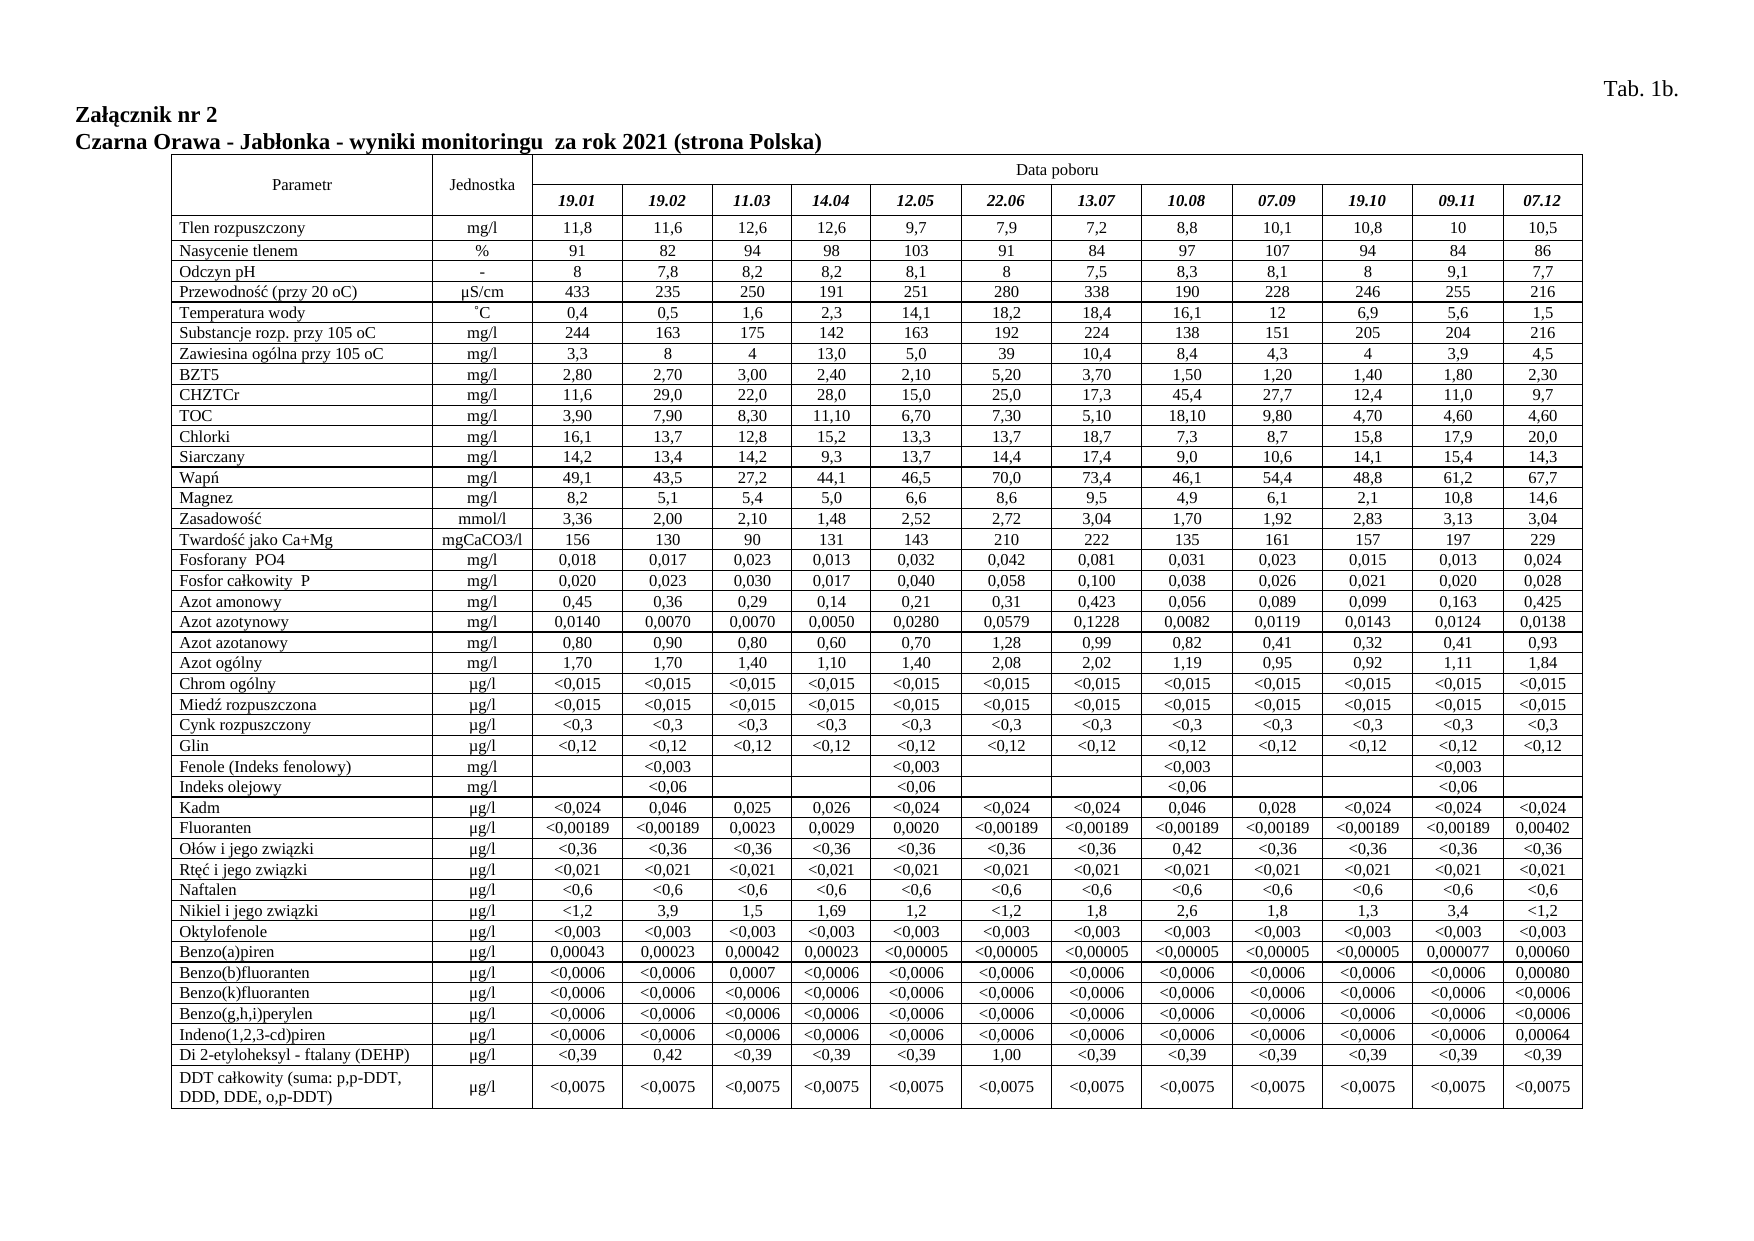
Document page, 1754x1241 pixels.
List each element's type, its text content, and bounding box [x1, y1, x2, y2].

table_cell 8,1 [871, 261, 961, 281]
table_cell 9,5 [1052, 488, 1141, 508]
table_cell 0,018 [533, 550, 622, 569]
table_cell 0,023 [1233, 550, 1322, 569]
table_cell 0,70 [871, 633, 961, 652]
table_cell <1,2 [1504, 901, 1582, 920]
table_cell 2,52 [871, 509, 961, 528]
table_cell DDT całkowity (suma: p,p-DDT, DDD, DDE, o,p-DDT) [172, 1066, 432, 1108]
table_cell 0,0143 [1323, 612, 1412, 631]
table_cell 4 [1323, 344, 1412, 363]
table_cell 5,10 [1052, 406, 1141, 425]
table_cell <0,0006 [1142, 1004, 1232, 1023]
table_cell <0,6 [713, 880, 791, 899]
table_cell 0,90 [623, 633, 712, 652]
table_cell 5,20 [962, 364, 1051, 384]
table_cell <0,0006 [1413, 983, 1503, 1003]
table_cell 11,6 [533, 385, 622, 404]
table_cell 5,0 [792, 488, 870, 508]
table_cell <0,00005 [1142, 942, 1232, 961]
table_cell <0,6 [1413, 880, 1503, 899]
table_cell mg/l [433, 385, 532, 404]
table_cell μg/l [433, 1045, 532, 1064]
table_cell [792, 777, 870, 796]
table_cell 0,015 [1323, 550, 1412, 569]
table_cell <0,0075 [792, 1066, 870, 1108]
table_cell <0,12 [1052, 736, 1141, 755]
table_cell Azot azotynowy [172, 612, 432, 631]
table_cell 0,00402 [1504, 818, 1582, 838]
table_cell 143 [871, 529, 961, 549]
table_cell 10,8 [1323, 216, 1412, 239]
table_cell μg/l [433, 859, 532, 879]
table_cell [1504, 756, 1582, 776]
table_cell 9,7 [871, 216, 961, 239]
table_cell 2,30 [1504, 364, 1582, 384]
table_cell 2,70 [623, 364, 712, 384]
table_cell 84 [1052, 241, 1141, 260]
table_cell <0,0006 [533, 1024, 622, 1044]
table_cell 2,3 [792, 303, 870, 322]
table_cell 192 [962, 323, 1051, 343]
table_cell 10,1 [1233, 216, 1322, 239]
table_cell <0,024 [871, 798, 961, 817]
table_cell <0,0006 [1323, 1024, 1412, 1044]
table_cell 48,8 [1323, 468, 1412, 487]
table_cell <0,0006 [792, 963, 870, 982]
table_cell Odczyn pH [172, 261, 432, 281]
table_cell 251 [871, 282, 961, 301]
table_cell 07.09 [1233, 185, 1322, 214]
table_cell 27,7 [1233, 385, 1322, 404]
table_cell Siarczany [172, 447, 432, 466]
table_cell 0,100 [1052, 571, 1141, 590]
table_cell [1323, 756, 1412, 776]
table_cell <0,015 [1052, 694, 1141, 714]
table_cell mg/l [433, 756, 532, 776]
table_cell 0,023 [713, 550, 791, 569]
table_cell 244 [533, 323, 622, 343]
table_cell <0,36 [871, 839, 961, 858]
table_cell [792, 756, 870, 776]
table_cell <0,36 [713, 839, 791, 858]
table_cell 4,70 [1323, 406, 1412, 425]
table_cell 13,4 [623, 447, 712, 466]
table_cell <0,39 [1142, 1045, 1232, 1064]
table_cell 1,8 [1052, 901, 1141, 920]
table_cell 8,2 [533, 488, 622, 508]
table_cell 1,11 [1413, 653, 1503, 673]
table_cell Fosforany PO4 [172, 550, 432, 569]
table_cell Chlorki [172, 426, 432, 446]
table_cell 8,7 [1233, 426, 1322, 446]
table_cell <0,0006 [1504, 1004, 1582, 1023]
table_cell 163 [871, 323, 961, 343]
table_cell Benzo(k)fluoranten [172, 983, 432, 1003]
table_cell 1,84 [1504, 653, 1582, 673]
table_cell <0,015 [1233, 674, 1322, 693]
table_cell 12,4 [1323, 385, 1412, 404]
table_cell Indeks olejowy [172, 777, 432, 796]
table_cell <0,0006 [623, 983, 712, 1003]
table_cell 163 [623, 323, 712, 343]
table_cell <0,0006 [1323, 963, 1412, 982]
table_cell <0,0006 [962, 963, 1051, 982]
table_cell 204 [1413, 323, 1503, 343]
table_cell <0,021 [871, 859, 961, 879]
text Tab. 1b. [75, 75, 1679, 101]
table_cell 17,4 [1052, 447, 1141, 466]
table_cell 10,5 [1504, 216, 1582, 239]
table_cell <0,12 [1504, 736, 1582, 755]
table_cell <0,0006 [792, 1004, 870, 1023]
table_cell <0,015 [533, 694, 622, 714]
table_cell µg/l [433, 715, 532, 734]
table_cell 138 [1142, 323, 1232, 343]
table_cell 8,6 [962, 488, 1051, 508]
table_cell 07.12 [1504, 185, 1582, 214]
table_cell <0,36 [1323, 839, 1412, 858]
table_cell 175 [713, 323, 791, 343]
table_cell 15,8 [1323, 426, 1412, 446]
table_cell <0,3 [533, 715, 622, 734]
table_cell <0,6 [1504, 880, 1582, 899]
table_cell <0,06 [871, 777, 961, 796]
table_cell 1,80 [1413, 364, 1503, 384]
table_cell <0,021 [792, 859, 870, 879]
table_cell 1,5 [1504, 303, 1582, 322]
table_cell <0,36 [623, 839, 712, 858]
table_cell 0,0124 [1413, 612, 1503, 631]
table_cell Zasadowość [172, 509, 432, 528]
table_cell <0,0075 [871, 1066, 961, 1108]
table_cell 0,017 [792, 571, 870, 590]
table_cell 84 [1413, 241, 1503, 260]
table_cell 0,023 [623, 571, 712, 590]
table_cell 103 [871, 241, 961, 260]
table_cell 9,80 [1233, 406, 1322, 425]
table_cell CHZTCr [172, 385, 432, 404]
table_cell <0,00189 [1142, 818, 1232, 838]
table_cell 0,028 [1504, 571, 1582, 590]
table_cell 0,163 [1413, 591, 1503, 611]
table_cell 0,41 [1233, 633, 1322, 652]
table_cell <0,39 [792, 1045, 870, 1064]
table_cell 20,0 [1504, 426, 1582, 446]
table_cell <0,021 [713, 859, 791, 879]
table_cell [1052, 777, 1141, 796]
table_cell µg/l [433, 736, 532, 755]
table_cell mg/l [433, 216, 532, 239]
table_cell 11,0 [1413, 385, 1503, 404]
table_cell Naftalen [172, 880, 432, 899]
table_cell <0,12 [533, 736, 622, 755]
table_cell <0,0006 [1504, 983, 1582, 1003]
table_cell 197 [1413, 529, 1503, 549]
table_cell <0,015 [962, 674, 1051, 693]
table_cell 0,040 [871, 571, 961, 590]
table_cell 142 [792, 323, 870, 343]
table_cell <0,024 [1413, 798, 1503, 817]
table_cell <0,015 [1233, 694, 1322, 714]
table_cell 2,00 [623, 509, 712, 528]
table_cell 8 [533, 261, 622, 281]
table_cell 14,3 [1504, 447, 1582, 466]
table_cell <0,015 [792, 694, 870, 714]
table_cell <0,36 [1504, 839, 1582, 858]
table_cell 3,04 [1052, 509, 1141, 528]
table_cell 1,19 [1142, 653, 1232, 673]
table_cell <0,00189 [533, 818, 622, 838]
table_cell <0,12 [871, 736, 961, 755]
table_cell <0,12 [1233, 736, 1322, 755]
table_cell 0,32 [1323, 633, 1412, 652]
table_cell 0,93 [1504, 633, 1582, 652]
table_cell mg/l [433, 447, 532, 466]
table_cell 19.02 [623, 185, 712, 214]
table_cell <0,021 [1233, 859, 1322, 879]
table_cell mg/l [433, 633, 532, 652]
table_cell <0,0006 [962, 1004, 1051, 1023]
table_cell 0,60 [792, 633, 870, 652]
table_cell 0,058 [962, 571, 1051, 590]
table_cell <0,0075 [713, 1066, 791, 1108]
table_cell 14,2 [713, 447, 791, 466]
table_cell 70,0 [962, 468, 1051, 487]
table_cell 13,0 [792, 344, 870, 363]
table_cell μg/l [433, 901, 532, 920]
table_cell 5,6 [1413, 303, 1503, 322]
table_cell BZT5 [172, 364, 432, 384]
table_cell [962, 777, 1051, 796]
table_cell 4,60 [1504, 406, 1582, 425]
table_cell <0,12 [1323, 736, 1412, 755]
table_cell 135 [1142, 529, 1232, 549]
table_cell <0,00005 [1233, 942, 1322, 961]
table_cell 14,1 [871, 303, 961, 322]
table_cell 0,0070 [623, 612, 712, 631]
table_cell <0,6 [1233, 880, 1322, 899]
table_cell 2,10 [871, 364, 961, 384]
table_cell mg/l [433, 488, 532, 508]
table_cell 16,1 [533, 426, 622, 446]
table_cell <0,015 [623, 674, 712, 693]
table_cell <0,0075 [1323, 1066, 1412, 1108]
table_cell <0,36 [1233, 839, 1322, 858]
table_cell <0,003 [1413, 756, 1503, 776]
table_cell 3,13 [1413, 509, 1503, 528]
table_cell mg/l [433, 777, 532, 796]
table_cell <0,00005 [1052, 942, 1141, 961]
table_cell μg/l [433, 1004, 532, 1023]
table_cell [1233, 777, 1322, 796]
table_cell <0,36 [1052, 839, 1141, 858]
table_cell 7,5 [1052, 261, 1141, 281]
table_cell 0,80 [713, 633, 791, 652]
table_cell <0,0006 [1142, 983, 1232, 1003]
table_cell 12,8 [713, 426, 791, 446]
table_cell <0,0006 [962, 983, 1051, 1003]
table_cell 22,0 [713, 385, 791, 404]
table_cell <0,003 [1233, 921, 1322, 941]
table_cell 6,70 [871, 406, 961, 425]
table_cell 2,1 [1323, 488, 1412, 508]
table_cell 8 [623, 344, 712, 363]
table_cell 0,020 [1413, 571, 1503, 590]
table_cell 7,30 [962, 406, 1051, 425]
table_cell 7,9 [962, 216, 1051, 239]
table_cell 1,6 [713, 303, 791, 322]
table_cell 0,0280 [871, 612, 961, 631]
table_cell [1233, 756, 1322, 776]
table_cell <0,0006 [962, 1024, 1051, 1044]
table_cell Fosfor całkowity P [172, 571, 432, 590]
table_cell 0,00064 [1504, 1024, 1582, 1044]
table_cell <0,015 [713, 694, 791, 714]
table_cell 15,0 [871, 385, 961, 404]
table_cell 14,4 [962, 447, 1051, 466]
table_cell 8 [1323, 261, 1412, 281]
table_cell <0,0006 [1323, 983, 1412, 1003]
table_cell 9,7 [1504, 385, 1582, 404]
table_cell <0,0075 [533, 1066, 622, 1108]
table_cell <0,0006 [1142, 1024, 1232, 1044]
table_cell <0,3 [1323, 715, 1412, 734]
table_cell [962, 756, 1051, 776]
table_cell 18,4 [1052, 303, 1141, 322]
table_cell 0,0579 [962, 612, 1051, 631]
table_cell 4,3 [1233, 344, 1322, 363]
table_cell 2,40 [792, 364, 870, 384]
table_cell <0,015 [1323, 674, 1412, 693]
table_cell <0,024 [1323, 798, 1412, 817]
table_cell 0,45 [533, 591, 622, 611]
table_cell <0,0006 [871, 1024, 961, 1044]
table_cell 3,00 [713, 364, 791, 384]
table_cell 14,2 [533, 447, 622, 466]
table_cell Di 2-etyloheksyl - ftalany (DEHP) [172, 1045, 432, 1064]
table_cell <0,0006 [1052, 963, 1141, 982]
table_cell 161 [1233, 529, 1322, 549]
table_cell <0,0006 [1233, 1024, 1322, 1044]
table_cell 338 [1052, 282, 1141, 301]
table_cell 228 [1233, 282, 1322, 301]
table_cell <0,39 [1052, 1045, 1141, 1064]
table_cell 0,80 [533, 633, 622, 652]
table_cell <0,36 [792, 839, 870, 858]
table_cell 1,10 [792, 653, 870, 673]
table_cell 255 [1413, 282, 1503, 301]
table_cell <0,0075 [1413, 1066, 1503, 1108]
table_cell 98 [792, 241, 870, 260]
table_cell <0,0006 [871, 963, 961, 982]
table_cell 0,028 [1233, 798, 1322, 817]
table_cell 7,8 [623, 261, 712, 281]
table_cell mmol/l [433, 509, 532, 528]
table_cell 10,6 [1233, 447, 1322, 466]
table_cell <0,021 [962, 859, 1051, 879]
table_cell 5,1 [623, 488, 712, 508]
table_cell 8,1 [1233, 261, 1322, 281]
table_cell 12 [1233, 303, 1322, 322]
table_cell 27,2 [713, 468, 791, 487]
table_cell <0,0006 [713, 1024, 791, 1044]
table_cell <0,0006 [1052, 1024, 1141, 1044]
table_cell <0,3 [713, 715, 791, 734]
table_cell 91 [962, 241, 1051, 260]
table_header Jednostka [433, 155, 532, 214]
table_cell <0,015 [713, 674, 791, 693]
table_cell 0,29 [713, 591, 791, 611]
table_cell 0,4 [533, 303, 622, 322]
table_cell <0,0006 [1233, 983, 1322, 1003]
table_cell mg/l [433, 344, 532, 363]
table_cell <0,0006 [871, 1004, 961, 1023]
table_cell 0,032 [871, 550, 961, 569]
table_cell [1052, 756, 1141, 776]
table_cell Azot ogólny [172, 653, 432, 673]
table_cell <0,0006 [1052, 983, 1141, 1003]
table_cell 1,50 [1142, 364, 1232, 384]
table_cell 4,9 [1142, 488, 1232, 508]
table_cell 0,31 [962, 591, 1051, 611]
table_cell 1,28 [962, 633, 1051, 652]
table_cell <0,00005 [871, 942, 961, 961]
table_cell 0,081 [1052, 550, 1141, 569]
table_cell Wapń [172, 468, 432, 487]
table_cell μg/l [433, 880, 532, 899]
table_cell 45,4 [1142, 385, 1232, 404]
table_cell <0,0006 [623, 1024, 712, 1044]
table_cell <0,021 [1504, 859, 1582, 879]
table_cell <0,015 [1142, 694, 1232, 714]
table_cell 1,70 [533, 653, 622, 673]
table_cell 0,026 [1233, 571, 1322, 590]
table_cell μg/l [433, 798, 532, 817]
table_cell Twardość jako Ca+Mg [172, 529, 432, 549]
table_cell 8,2 [713, 261, 791, 281]
table_cell 0,0050 [792, 612, 870, 631]
table_cell 2,02 [1052, 653, 1141, 673]
table_cell 2,6 [1142, 901, 1232, 920]
table_cell <0,003 [1142, 756, 1232, 776]
table_cell 131 [792, 529, 870, 549]
table_cell 3,90 [533, 406, 622, 425]
table_cell 0,017 [623, 550, 712, 569]
table_cell 250 [713, 282, 791, 301]
table_cell mg/l [433, 612, 532, 631]
table_cell <0,12 [792, 736, 870, 755]
table_cell <1,2 [962, 901, 1051, 920]
table_cell μg/l [433, 942, 532, 961]
table_cell <0,003 [871, 756, 961, 776]
table_cell 22.06 [962, 185, 1051, 214]
table_cell 0,42 [1142, 839, 1232, 858]
table_cell <0,12 [713, 736, 791, 755]
table_cell μg/l [433, 1024, 532, 1044]
table_cell 28,0 [792, 385, 870, 404]
table_cell <0,024 [533, 798, 622, 817]
table_cell 8,4 [1142, 344, 1232, 363]
table_cell mg/l [433, 468, 532, 487]
table_cell mg/l [433, 653, 532, 673]
table_cell <0,0006 [871, 983, 961, 1003]
table_cell μg/l [433, 839, 532, 858]
table_cell 13,7 [962, 426, 1051, 446]
table_cell <0,6 [792, 880, 870, 899]
table_cell 3,9 [623, 901, 712, 920]
table_cell <0,015 [1323, 694, 1412, 714]
table_cell 8,8 [1142, 216, 1232, 239]
table_cell 0,0140 [533, 612, 622, 631]
table_cell 16,1 [1142, 303, 1232, 322]
table_cell 39 [962, 344, 1051, 363]
table_cell - [433, 261, 532, 281]
table_cell <0,0006 [1413, 963, 1503, 982]
table_cell 1,8 [1233, 901, 1322, 920]
table_cell 433 [533, 282, 622, 301]
table_cell 0,42 [623, 1045, 712, 1064]
table_cell Benzo(g,h,i)perylen [172, 1004, 432, 1023]
table_cell 97 [1142, 241, 1232, 260]
table_cell 14,1 [1323, 447, 1412, 466]
table_cell <0,39 [1504, 1045, 1582, 1064]
table_cell 44,1 [792, 468, 870, 487]
table_cell <0,021 [623, 859, 712, 879]
table_cell 5,0 [871, 344, 961, 363]
table_cell 49,1 [533, 468, 622, 487]
table_cell 0,046 [1142, 798, 1232, 817]
table_cell 82 [623, 241, 712, 260]
table_cell 0,14 [792, 591, 870, 611]
table_cell Azot azotanowy [172, 633, 432, 652]
table_cell 19.01 [533, 185, 622, 214]
table_cell 17,9 [1413, 426, 1503, 446]
table_cell <0,6 [623, 880, 712, 899]
table_cell 54,4 [1233, 468, 1322, 487]
table_cell 0,1228 [1052, 612, 1141, 631]
table_cell <0,36 [1413, 839, 1503, 858]
table_cell 0,00043 [533, 942, 622, 961]
table_cell 12,6 [792, 216, 870, 239]
table_cell 0,5 [623, 303, 712, 322]
table_cell 13,3 [871, 426, 961, 446]
table_cell 6,9 [1323, 303, 1412, 322]
table_cell <0,021 [533, 859, 622, 879]
table_cell 9,1 [1413, 261, 1503, 281]
table_cell 0,95 [1233, 653, 1322, 673]
table_cell 1,70 [1142, 509, 1232, 528]
table_cell Zawiesina ogólna przy 105 oC [172, 344, 432, 363]
table_cell % [433, 241, 532, 260]
table_cell <0,015 [871, 694, 961, 714]
table_cell μg/l [433, 921, 532, 941]
table_cell 156 [533, 529, 622, 549]
table_cell 8,3 [1142, 261, 1232, 281]
table_cell <0,003 [792, 921, 870, 941]
table_cell [1323, 777, 1412, 796]
table_cell <0,015 [1052, 674, 1141, 693]
table_cell <0,0006 [1413, 1024, 1503, 1044]
table_cell 3,70 [1052, 364, 1141, 384]
table_cell 14,6 [1504, 488, 1582, 508]
table_cell 224 [1052, 323, 1141, 343]
table_cell 46,1 [1142, 468, 1232, 487]
table_cell 0,41 [1413, 633, 1503, 652]
table_cell 0,013 [792, 550, 870, 569]
table_cell 7,3 [1142, 426, 1232, 446]
table_cell 0,21 [871, 591, 961, 611]
table_cell <0,0006 [1323, 1004, 1412, 1023]
table_cell <0,024 [962, 798, 1051, 817]
text Czarna Orawa - Jabłonka - wyniki monitoringu za rok 2021 (strona Polska) [75, 128, 1679, 154]
table_cell <0,015 [533, 674, 622, 693]
table_cell 9,3 [792, 447, 870, 466]
table_cell <0,6 [1323, 880, 1412, 899]
table_cell 191 [792, 282, 870, 301]
table_cell Azot amonowy [172, 591, 432, 611]
table_cell <0,00189 [1233, 818, 1322, 838]
table_cell 1,40 [871, 653, 961, 673]
table_cell 94 [1323, 241, 1412, 260]
table_cell <0,39 [1323, 1045, 1412, 1064]
table_cell <0,3 [962, 715, 1051, 734]
table_cell 157 [1323, 529, 1412, 549]
table_cell 2,08 [962, 653, 1051, 673]
table_cell µg/l [433, 674, 532, 693]
table_cell 235 [623, 282, 712, 301]
table_cell <0,0006 [1142, 963, 1232, 982]
table_cell mg/l [433, 550, 532, 569]
table_cell <1,2 [533, 901, 622, 920]
table_cell 10.08 [1142, 185, 1232, 214]
table_cell Fenole (Indeks fenolowy) [172, 756, 432, 776]
table_cell 8,30 [713, 406, 791, 425]
table_cell <0,0075 [1233, 1066, 1322, 1108]
table_cell 0,042 [962, 550, 1051, 569]
table_cell <0,0075 [1052, 1066, 1141, 1108]
table_cell 1,48 [792, 509, 870, 528]
table_cell <0,015 [1504, 694, 1582, 714]
table_cell <0,0006 [533, 1004, 622, 1023]
table_cell <0,3 [1142, 715, 1232, 734]
table_cell 0,000077 [1413, 942, 1503, 961]
table_cell <0,39 [713, 1045, 791, 1064]
table_cell <0,015 [792, 674, 870, 693]
table_cell 0,0029 [792, 818, 870, 838]
table_cell 15,2 [792, 426, 870, 446]
table_cell mg/l [433, 426, 532, 446]
table_cell <0,0006 [1233, 963, 1322, 982]
table_cell Ołów i jego związki [172, 839, 432, 858]
table_cell 18,2 [962, 303, 1051, 322]
table_cell Fluoranten [172, 818, 432, 838]
table_cell Kadm [172, 798, 432, 817]
table_cell 9,0 [1142, 447, 1232, 466]
table_cell Cynk rozpuszczony [172, 715, 432, 734]
table_cell 12,6 [713, 216, 791, 239]
table_cell 0,92 [1323, 653, 1412, 673]
table_cell TOC [172, 406, 432, 425]
table_cell μg/l [433, 983, 532, 1003]
table_cell Magnez [172, 488, 432, 508]
table_cell <0,6 [1142, 880, 1232, 899]
table_cell 7,7 [1504, 261, 1582, 281]
table_cell 1,00 [962, 1045, 1051, 1064]
table_cell 17,3 [1052, 385, 1141, 404]
table_cell 3,9 [1413, 344, 1503, 363]
table_cell 3,04 [1504, 509, 1582, 528]
table_cell 1,70 [623, 653, 712, 673]
table_cell Glin [172, 736, 432, 755]
table_cell <0,00005 [1323, 942, 1412, 961]
table_cell <0,39 [1233, 1045, 1322, 1064]
table_cell 216 [1504, 323, 1582, 343]
table_cell 0,0007 [713, 963, 791, 982]
table_cell Oktylofenole [172, 921, 432, 941]
table_cell 0,36 [623, 591, 712, 611]
table_cell 3,3 [533, 344, 622, 363]
table_cell <0,00189 [1052, 818, 1141, 838]
table_cell Chrom ogólny [172, 674, 432, 693]
table_cell <0,00189 [962, 818, 1051, 838]
table_cell 0,0023 [713, 818, 791, 838]
table_cell Tlen rozpuszczony [172, 216, 432, 239]
table_cell <0,003 [713, 921, 791, 941]
table_cell mg/l [433, 591, 532, 611]
table_cell 1,2 [871, 901, 961, 920]
table_cell <0,015 [962, 694, 1051, 714]
table_cell 130 [623, 529, 712, 549]
table_cell 5,4 [713, 488, 791, 508]
table_cell <0,0006 [533, 963, 622, 982]
table_cell <0,0075 [1142, 1066, 1232, 1108]
table_cell [1504, 777, 1582, 796]
table_cell 25,0 [962, 385, 1051, 404]
table_cell [713, 777, 791, 796]
table_cell 3,36 [533, 509, 622, 528]
table_cell <0,3 [871, 715, 961, 734]
table_cell <0,024 [1052, 798, 1141, 817]
table_cell 190 [1142, 282, 1232, 301]
table_cell <0,6 [962, 880, 1051, 899]
table_cell <0,003 [1413, 921, 1503, 941]
table_cell <0,3 [1413, 715, 1503, 734]
table_cell mg/l [433, 323, 532, 343]
table_cell 0,423 [1052, 591, 1141, 611]
table_cell 90 [713, 529, 791, 549]
table_cell μg/l [433, 818, 532, 838]
table_cell 246 [1323, 282, 1412, 301]
table_cell [533, 777, 622, 796]
table_cell <0,39 [533, 1045, 622, 1064]
table_cell 11,10 [792, 406, 870, 425]
table_cell <0,36 [533, 839, 622, 858]
table_cell μS/cm [433, 282, 532, 301]
table_cell 210 [962, 529, 1051, 549]
table_cell 73,4 [1052, 468, 1141, 487]
table_cell <0,3 [792, 715, 870, 734]
table_cell <0,3 [623, 715, 712, 734]
table_cell <0,015 [1142, 674, 1232, 693]
table_cell <0,0006 [792, 983, 870, 1003]
table_cell 205 [1323, 323, 1412, 343]
table_cell 11,6 [623, 216, 712, 239]
table_cell Benzo(b)fluoranten [172, 963, 432, 982]
table_cell 0,030 [713, 571, 791, 590]
table_cell 0,020 [533, 571, 622, 590]
table_cell <0,00189 [623, 818, 712, 838]
table_cell μg/l [433, 1066, 532, 1108]
table_cell <0,024 [1504, 798, 1582, 817]
table_cell 1,5 [713, 901, 791, 920]
table_cell 29,0 [623, 385, 712, 404]
table_cell 14.04 [792, 185, 870, 214]
table_cell ˚C [433, 303, 532, 322]
table_cell 0,021 [1323, 571, 1412, 590]
table_cell 15,4 [1413, 447, 1503, 466]
table_cell <0,003 [962, 921, 1051, 941]
table_cell <0,12 [623, 736, 712, 755]
table_cell 67,7 [1504, 468, 1582, 487]
table_cell <0,015 [1413, 694, 1503, 714]
table_cell 1,69 [792, 901, 870, 920]
table_cell 10,8 [1413, 488, 1503, 508]
table_header Parametr [172, 155, 432, 214]
table_cell 13,7 [623, 426, 712, 446]
table_cell 1,40 [1323, 364, 1412, 384]
table_cell <0,0006 [1413, 1004, 1503, 1023]
table_cell <0,0006 [623, 963, 712, 982]
table_cell <0,00005 [962, 942, 1051, 961]
table_cell <0,36 [962, 839, 1051, 858]
table_cell 107 [1233, 241, 1322, 260]
table_cell 6,6 [871, 488, 961, 508]
table_cell 4 [713, 344, 791, 363]
table_cell 11.03 [713, 185, 791, 214]
table_cell <0,003 [533, 921, 622, 941]
table_cell Substancje rozp. przy 105 oC [172, 323, 432, 343]
table_cell 0,99 [1052, 633, 1141, 652]
table_cell <0,003 [871, 921, 961, 941]
table_cell 216 [1504, 282, 1582, 301]
table_cell 0,026 [792, 798, 870, 817]
table_cell <0,0006 [1052, 1004, 1141, 1023]
table_cell 19.10 [1323, 185, 1412, 214]
table_cell 2,10 [713, 509, 791, 528]
table_cell <0,6 [533, 880, 622, 899]
table_cell 0,0082 [1142, 612, 1232, 631]
table_cell <0,0006 [792, 1024, 870, 1044]
table_cell <0,0075 [623, 1066, 712, 1108]
table_cell <0,021 [1052, 859, 1141, 879]
table_cell Benzo(a)piren [172, 942, 432, 961]
table_cell 0,099 [1323, 591, 1412, 611]
table_cell <0,015 [1504, 674, 1582, 693]
table_cell 0,00023 [792, 942, 870, 961]
table_cell <0,0006 [1233, 1004, 1322, 1023]
table_cell 18,10 [1142, 406, 1232, 425]
table_cell <0,3 [1504, 715, 1582, 734]
table_cell 4,60 [1413, 406, 1503, 425]
table_cell <0,0006 [713, 1004, 791, 1023]
table_cell 0,025 [713, 798, 791, 817]
table_cell 8 [962, 261, 1051, 281]
table_cell 0,00080 [1504, 963, 1582, 982]
table_cell 229 [1504, 529, 1582, 549]
table_cell 0,056 [1142, 591, 1232, 611]
table_cell <0,6 [871, 880, 961, 899]
table_cell 61,2 [1413, 468, 1503, 487]
table_cell <0,12 [1142, 736, 1232, 755]
table_cell <0,015 [1413, 674, 1503, 693]
table_cell mgCaCO3/l [433, 529, 532, 549]
table_cell mg/l [433, 406, 532, 425]
table_cell <0,003 [1323, 921, 1412, 941]
table_cell Rtęć i jego związki [172, 859, 432, 879]
table_cell <0,12 [1413, 736, 1503, 755]
table_cell 11,8 [533, 216, 622, 239]
table_cell 13,7 [871, 447, 961, 466]
table_cell 09.11 [1413, 185, 1503, 214]
table_cell <0,06 [623, 777, 712, 796]
table_cell 0,031 [1142, 550, 1232, 569]
table_cell <0,0006 [623, 1004, 712, 1023]
table_cell <0,6 [1052, 880, 1141, 899]
table_cell 91 [533, 241, 622, 260]
table_cell 0,024 [1504, 550, 1582, 569]
table_cell µg/l [433, 694, 532, 714]
table_cell <0,3 [1052, 715, 1141, 734]
table_cell <0,00189 [1323, 818, 1412, 838]
table_cell 0,089 [1233, 591, 1322, 611]
table_cell 0,0020 [871, 818, 961, 838]
table_cell 94 [713, 241, 791, 260]
table_cell <0,0075 [1504, 1066, 1582, 1108]
table_cell <0,39 [1413, 1045, 1503, 1064]
table_cell 2,83 [1323, 509, 1412, 528]
table_cell <0,021 [1413, 859, 1503, 879]
table_cell 18,7 [1052, 426, 1141, 446]
table_cell 86 [1504, 241, 1582, 260]
text Załącznik nr 2 [75, 101, 1679, 128]
table_cell 4,5 [1504, 344, 1582, 363]
table_cell 0,82 [1142, 633, 1232, 652]
table_cell 0,0119 [1233, 612, 1322, 631]
table_cell 0,00060 [1504, 942, 1582, 961]
table_cell <0,0075 [962, 1066, 1051, 1108]
table_cell 280 [962, 282, 1051, 301]
table_cell <0,021 [1142, 859, 1232, 879]
table_cell <0,0006 [533, 983, 622, 1003]
table_cell μg/l [433, 963, 532, 982]
table_cell 3,4 [1413, 901, 1503, 920]
table_cell <0,015 [623, 694, 712, 714]
table_cell 10 [1413, 216, 1503, 239]
table_cell <0,00189 [1413, 818, 1503, 838]
table_cell <0,003 [623, 756, 712, 776]
table_cell 0,046 [623, 798, 712, 817]
table_cell 6,1 [1233, 488, 1322, 508]
table_cell 46,5 [871, 468, 961, 487]
table_cell <0,015 [871, 674, 961, 693]
table_cell <0,003 [1052, 921, 1141, 941]
table_cell <0,003 [1504, 921, 1582, 941]
table_cell <0,3 [1233, 715, 1322, 734]
table_cell 1,3 [1323, 901, 1412, 920]
table_cell 1,20 [1233, 364, 1322, 384]
table_cell 13.07 [1052, 185, 1141, 214]
table_cell <0,0006 [713, 983, 791, 1003]
table_cell Nasycenie tlenem [172, 241, 432, 260]
table_cell Indeno(1,2,3-cd)piren [172, 1024, 432, 1044]
table_cell 0,0070 [713, 612, 791, 631]
table_cell <0,12 [962, 736, 1051, 755]
table_cell 1,40 [713, 653, 791, 673]
table_cell <0,06 [1142, 777, 1232, 796]
table_cell 0,425 [1504, 591, 1582, 611]
table_cell 7,2 [1052, 216, 1141, 239]
table_cell 12.05 [871, 185, 961, 214]
table_cell 151 [1233, 323, 1322, 343]
table_cell <0,003 [1142, 921, 1232, 941]
table_cell <0,39 [871, 1045, 961, 1064]
table_cell mg/l [433, 571, 532, 590]
table_cell Nikiel i jego związki [172, 901, 432, 920]
table_cell 2,72 [962, 509, 1051, 528]
table_cell 0,00042 [713, 942, 791, 961]
table_cell 0,038 [1142, 571, 1232, 590]
table_cell <0,021 [1323, 859, 1412, 879]
table_header Data poboru [533, 155, 1582, 184]
table_cell 8,2 [792, 261, 870, 281]
table_cell 0,00023 [623, 942, 712, 961]
table_cell Miedź rozpuszczona [172, 694, 432, 714]
table_cell Przewodność (przy 20 oC) [172, 282, 432, 301]
table_cell [713, 756, 791, 776]
table_cell <0,06 [1413, 777, 1503, 796]
table_cell 7,90 [623, 406, 712, 425]
table_cell 1,92 [1233, 509, 1322, 528]
table_cell <0,003 [623, 921, 712, 941]
table_cell mg/l [433, 364, 532, 384]
table_cell Temperatura wody [172, 303, 432, 322]
table_cell 0,0138 [1504, 612, 1582, 631]
table_cell 2,80 [533, 364, 622, 384]
table_cell 43,5 [623, 468, 712, 487]
table_cell 222 [1052, 529, 1141, 549]
table_cell [533, 756, 622, 776]
table_cell 10,4 [1052, 344, 1141, 363]
table_cell 0,013 [1413, 550, 1503, 569]
